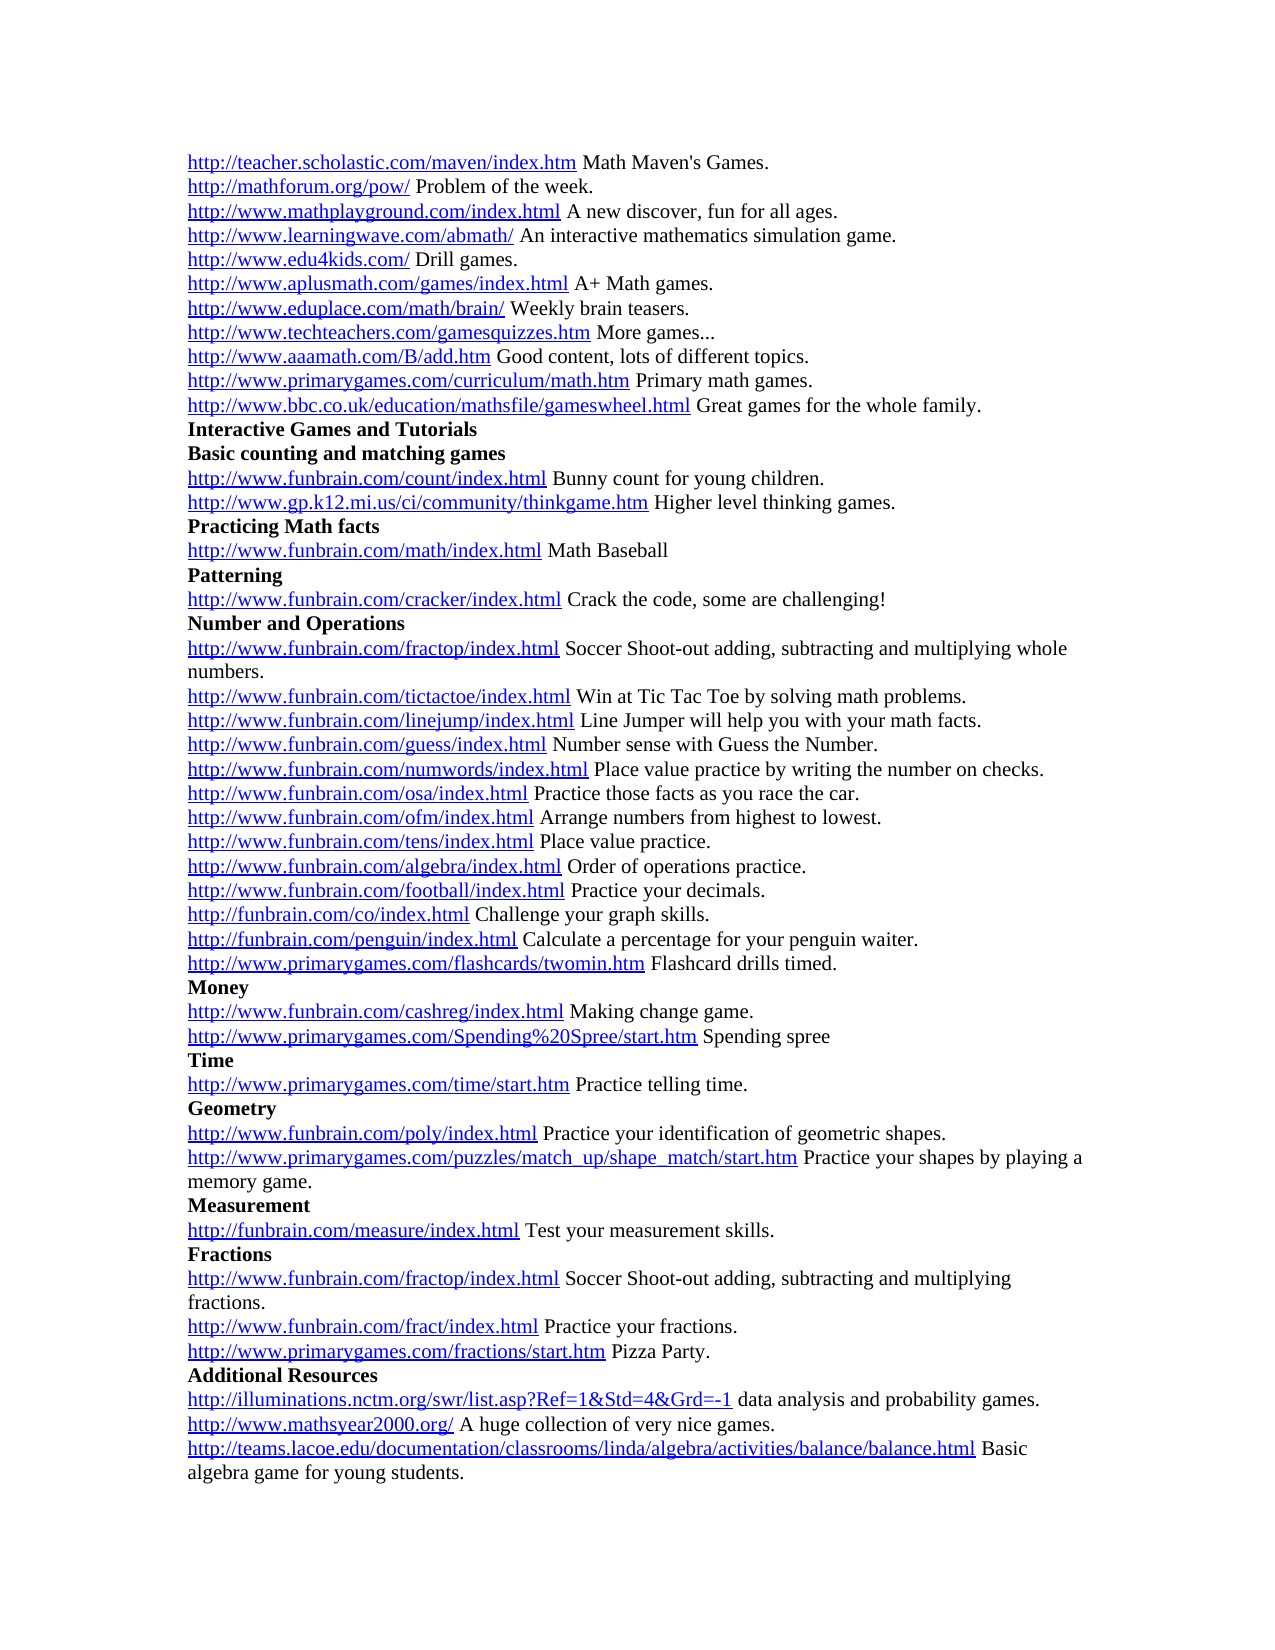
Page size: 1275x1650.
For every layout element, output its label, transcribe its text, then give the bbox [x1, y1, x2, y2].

text Time [187, 1048, 1087, 1072]
text http://www.funbrain.com/cashreg/index.html Making change game. [187, 999, 1087, 1023]
text http://funbrain.com/measure/index.html Test your measurement skills. [187, 1217, 1087, 1242]
text http://www.funbrain.com/football/index.html Practice your decimals. [187, 878, 1087, 902]
text http://www.primarygames.com/time/start.htm Practice telling time. [187, 1072, 1087, 1096]
text http://www.primarygames.com/Spending%20Spree/start.htm Spending spree [187, 1023, 1087, 1048]
text http://www.primarygames.com/puzzles/match_up/shape_match/start.htm Practice your shapes by playing a memory game. [187, 1145, 1087, 1193]
text http://www.funbrain.com/math/index.html Math Baseball [187, 538, 1087, 562]
text http://www.primarygames.com/curriculum/math.htm Primary math games. [187, 368, 1087, 392]
text http://funbrain.com/penguin/index.html Calculate a percentage for your penguin waiter. [187, 926, 1087, 951]
text http://www.funbrain.com/tictactoe/index.html Win at Tic Tac Toe by solving math problems. [187, 684, 1087, 708]
text http://www.gp.k12.mi.us/ci/community/thinkgame.htm Higher level thinking games. [187, 490, 1087, 514]
text http://mathforum.org/pow/ Problem of the week. [187, 174, 1087, 198]
text Patterning [187, 563, 1087, 587]
text http://www.aplusmath.com/games/index.html A+ Math games. [187, 271, 1087, 295]
text http://www.bbc.co.uk/education/mathsfile/gameswheel.html Great games for the whole family. [187, 393, 1087, 417]
text http://www.funbrain.com/fract/index.html Practice your fractions. [187, 1314, 1087, 1338]
text http://illuminations.nctm.org/swr/list.asp?Ref=1&Std=4&Grd=-1 data analysis and probability games. [187, 1387, 1087, 1411]
text http://www.mathsyear2000.org/ A huge collection of very nice games. [187, 1411, 1087, 1436]
text http://www.primarygames.com/flashcards/twomin.htm Flashcard drills timed. [187, 951, 1087, 975]
text http://teams.lacoe.edu/documentation/classrooms/linda/algebra/activities/balance/balance.html Basic algebra game for young students. [187, 1436, 1087, 1484]
text http://teacher.scholastic.com/maven/index.htm Math Maven's Games. [187, 150, 1087, 174]
text http://www.funbrain.com/fractop/index.html Soccer Shoot-out adding, subtracting and multiplying fractions. [187, 1266, 1087, 1314]
text Money [187, 975, 1087, 999]
text http://www.funbrain.com/osa/index.html Practice those facts as you race the car. [187, 781, 1087, 805]
text http://www.funbrain.com/numwords/index.html Place value practice by writing the number on checks. [187, 757, 1087, 781]
text Measurement [187, 1193, 1087, 1217]
text http://www.funbrain.com/tens/index.html Place value practice. [187, 829, 1087, 853]
text http://www.funbrain.com/count/index.html Bunny count for young children. [187, 466, 1087, 489]
text http://www.techteachers.com/gamesquizzes.htm More games... [187, 320, 1087, 344]
text http://www.funbrain.com/cracker/index.html Crack the code, some are challenging! [187, 587, 1087, 611]
text Fractions [187, 1242, 1087, 1266]
text http://www.primarygames.com/fractions/start.htm Pizza Party. [187, 1339, 1087, 1363]
text Geometry [187, 1096, 1087, 1120]
text http://www.eduplace.com/math/brain/ Weekly brain teasers. [187, 296, 1087, 320]
text http://www.funbrain.com/guess/index.html Number sense with Guess the Number. [187, 732, 1087, 756]
text http://www.funbrain.com/linejump/index.html Line Jumper will help you with your math facts. [187, 708, 1087, 732]
text Interactive Games and Tutorials [187, 417, 1087, 441]
text Number and Operations [187, 611, 1087, 635]
text http://www.funbrain.com/ofm/index.html Arrange numbers from highest to lowest. [187, 805, 1087, 829]
text Practicing Math facts [187, 514, 1087, 538]
text Additional Resources [187, 1363, 1087, 1387]
text http://www.funbrain.com/fractop/index.html Soccer Shoot-out adding, subtracting and multiplying whole numbers. [187, 635, 1087, 683]
text http://www.learningwave.com/abmath/ An interactive mathematics simulation game. [187, 223, 1087, 247]
text http://www.aaamath.com/B/add.htm Good content, lots of different topics. [187, 344, 1087, 368]
text http://funbrain.com/co/index.html Challenge your graph skills. [187, 902, 1087, 926]
text http://www.funbrain.com/algebra/index.html Order of operations practice. [187, 854, 1087, 878]
text http://www.funbrain.com/poly/index.html Practice your identification of geometric shapes. [187, 1121, 1087, 1145]
text Basic counting and matching games [187, 441, 1087, 465]
text http://www.mathplayground.com/index.html A new discover, fun for all ages. [187, 198, 1087, 223]
text http://www.edu4kids.com/ Drill games. [187, 247, 1087, 271]
